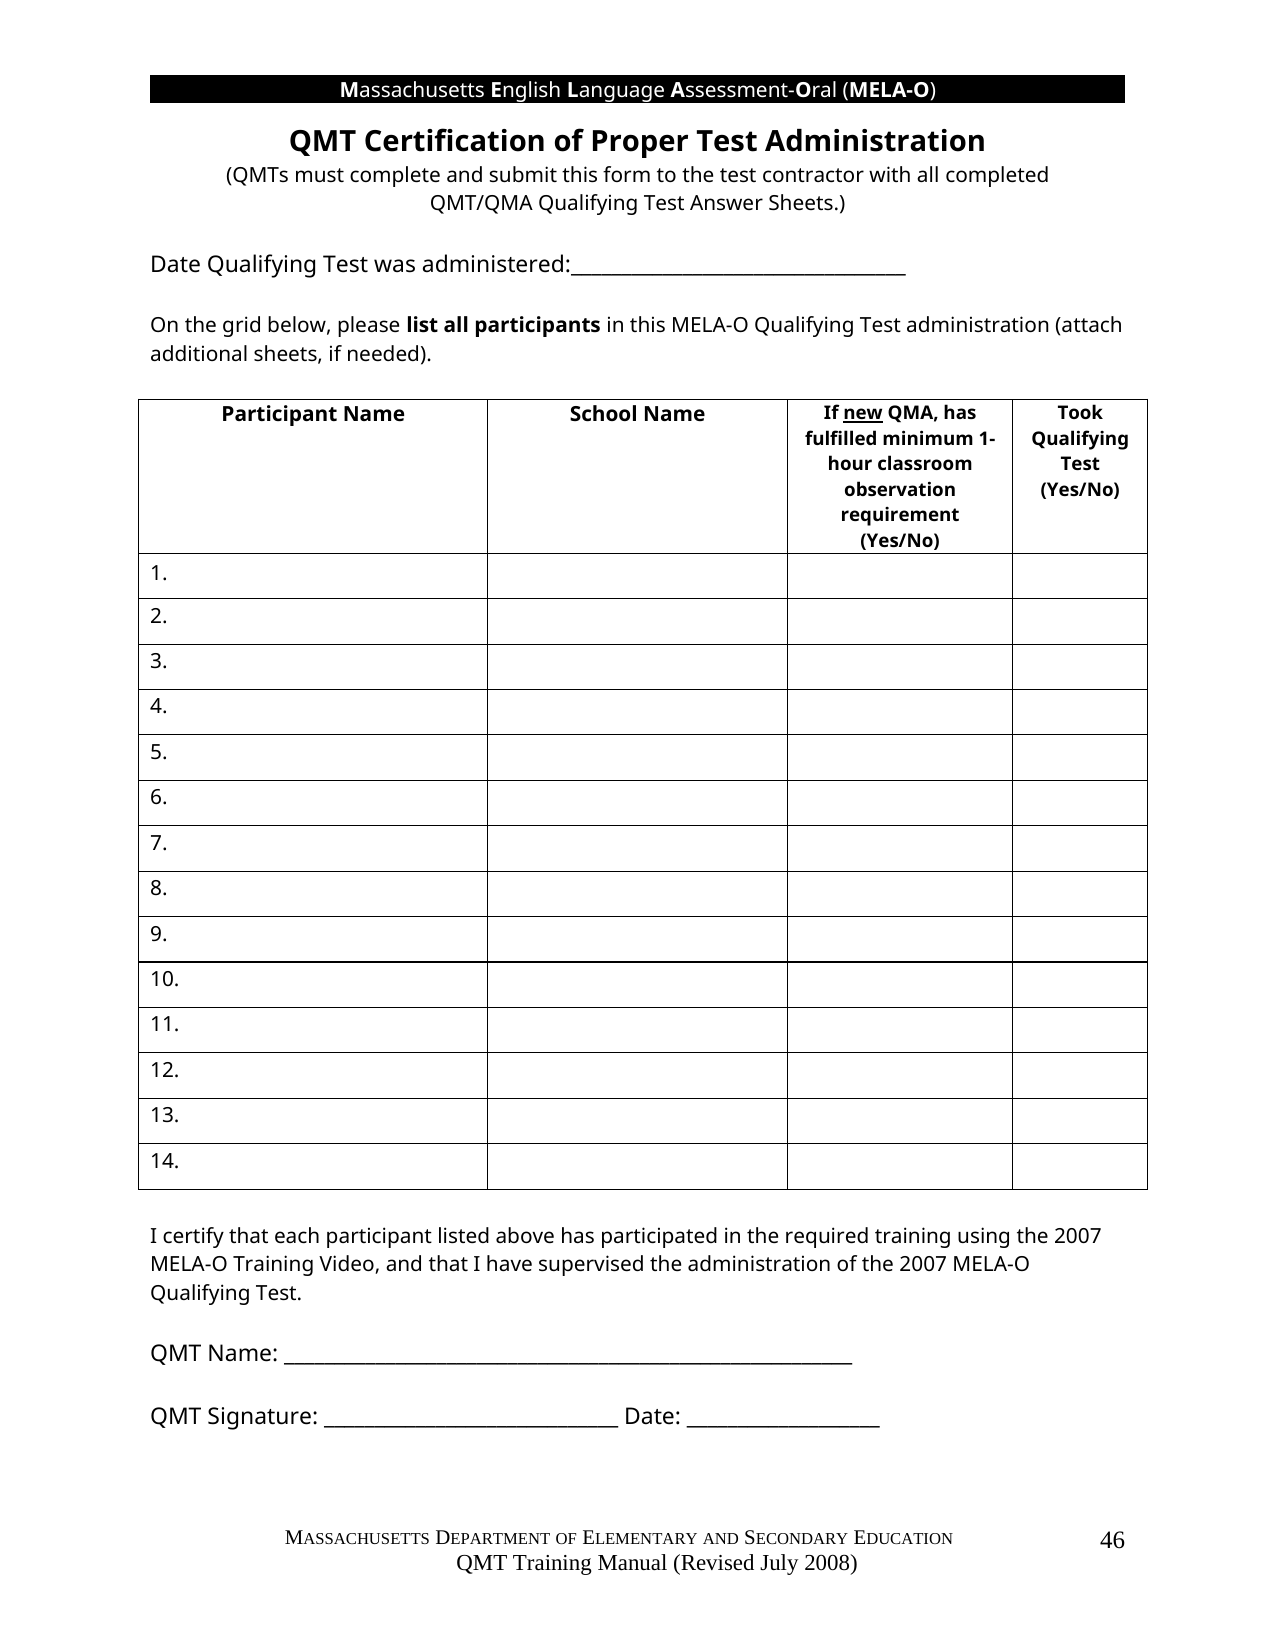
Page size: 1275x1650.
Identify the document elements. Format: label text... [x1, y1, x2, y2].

table_cell [488, 781, 787, 825]
table_cell [1013, 735, 1147, 780]
table_cell 6. [139, 781, 487, 825]
table_cell [488, 554, 787, 598]
table_cell [488, 1144, 787, 1188]
table_cell 2. [139, 599, 487, 643]
table_cell [788, 735, 1012, 780]
table_cell 5. [139, 735, 487, 780]
table_cell [788, 1099, 1012, 1143]
table_cell 12. [139, 1053, 487, 1098]
table_cell [788, 554, 1012, 598]
table_cell [1013, 872, 1147, 916]
table_cell 10. [139, 963, 487, 1007]
table_cell 14. [139, 1144, 487, 1188]
table_cell 3. [139, 645, 487, 689]
text On the grid below, please list all participants in this MELA-O Qualifying Test administration (attach additional sheets, if needed). [150, 310, 1125, 367]
text QMT Name: ________________________________________________________ [150, 1337, 1125, 1368]
table_cell 7. [139, 826, 487, 871]
table_cell [488, 963, 787, 1007]
table_cell [788, 599, 1012, 643]
table_cell [1013, 645, 1147, 689]
table_cell [488, 690, 787, 734]
text (QMTs must complete and submit this form to the test contractor with all completed [150, 160, 1125, 188]
table_cell [788, 1053, 1012, 1098]
table_cell [1013, 1144, 1147, 1188]
text QMT/QMA Qualifying Test Answer Sheets.) [150, 188, 1125, 217]
table_cell [788, 963, 1012, 1007]
table_cell [788, 1008, 1012, 1052]
table_cell [488, 917, 787, 961]
table_cell 9. [139, 917, 487, 961]
table_cell [788, 781, 1012, 825]
table_cell 1. [139, 554, 487, 598]
table_cell [788, 917, 1012, 961]
table_cell [1013, 826, 1147, 871]
table_cell [1013, 1053, 1147, 1098]
table_cell [788, 872, 1012, 916]
text I certify that each participant listed above has participated in the required training using the 2007 MELA-O Training Video, and that I have supervised the administration of the 2007 MELA-O Qualifying Test. [150, 1221, 1125, 1306]
table_header If new QMA, has fulfilled minimum 1-hour classroom observation requirement (Yes/No) [788, 400, 1012, 553]
table_cell [488, 1008, 787, 1052]
table_cell [788, 826, 1012, 871]
table_cell [1013, 690, 1147, 734]
table_cell [1013, 1099, 1147, 1143]
text QMT Signature: _____________________________ Date: ___________________ [150, 1400, 1125, 1431]
table_cell 13. [139, 1099, 487, 1143]
table_cell [488, 735, 787, 780]
text Date Qualifying Test was administered:_________________________________ [150, 248, 1125, 279]
table_cell [1013, 963, 1147, 1007]
table_cell [1013, 1008, 1147, 1052]
text QMT Certification of Proper Test Administration [150, 120, 1125, 160]
table_cell [788, 645, 1012, 689]
table_cell [788, 690, 1012, 734]
table_cell 4. [139, 690, 487, 734]
table_header Took Qualifying Test (Yes/No) [1013, 400, 1147, 553]
table_cell [488, 1099, 787, 1143]
table_cell [488, 872, 787, 916]
table_header School Name [488, 400, 787, 553]
table_cell [1013, 781, 1147, 825]
table_cell [488, 599, 787, 643]
table_cell [488, 1053, 787, 1098]
table_cell 11. [139, 1008, 487, 1052]
table_cell [1013, 917, 1147, 961]
table_header Participant Name [139, 400, 487, 553]
table_cell [1013, 554, 1147, 598]
table_cell 8. [139, 872, 487, 916]
table_cell [488, 645, 787, 689]
table_cell [788, 1144, 1012, 1188]
table_cell [488, 826, 787, 871]
table_cell [1013, 599, 1147, 643]
